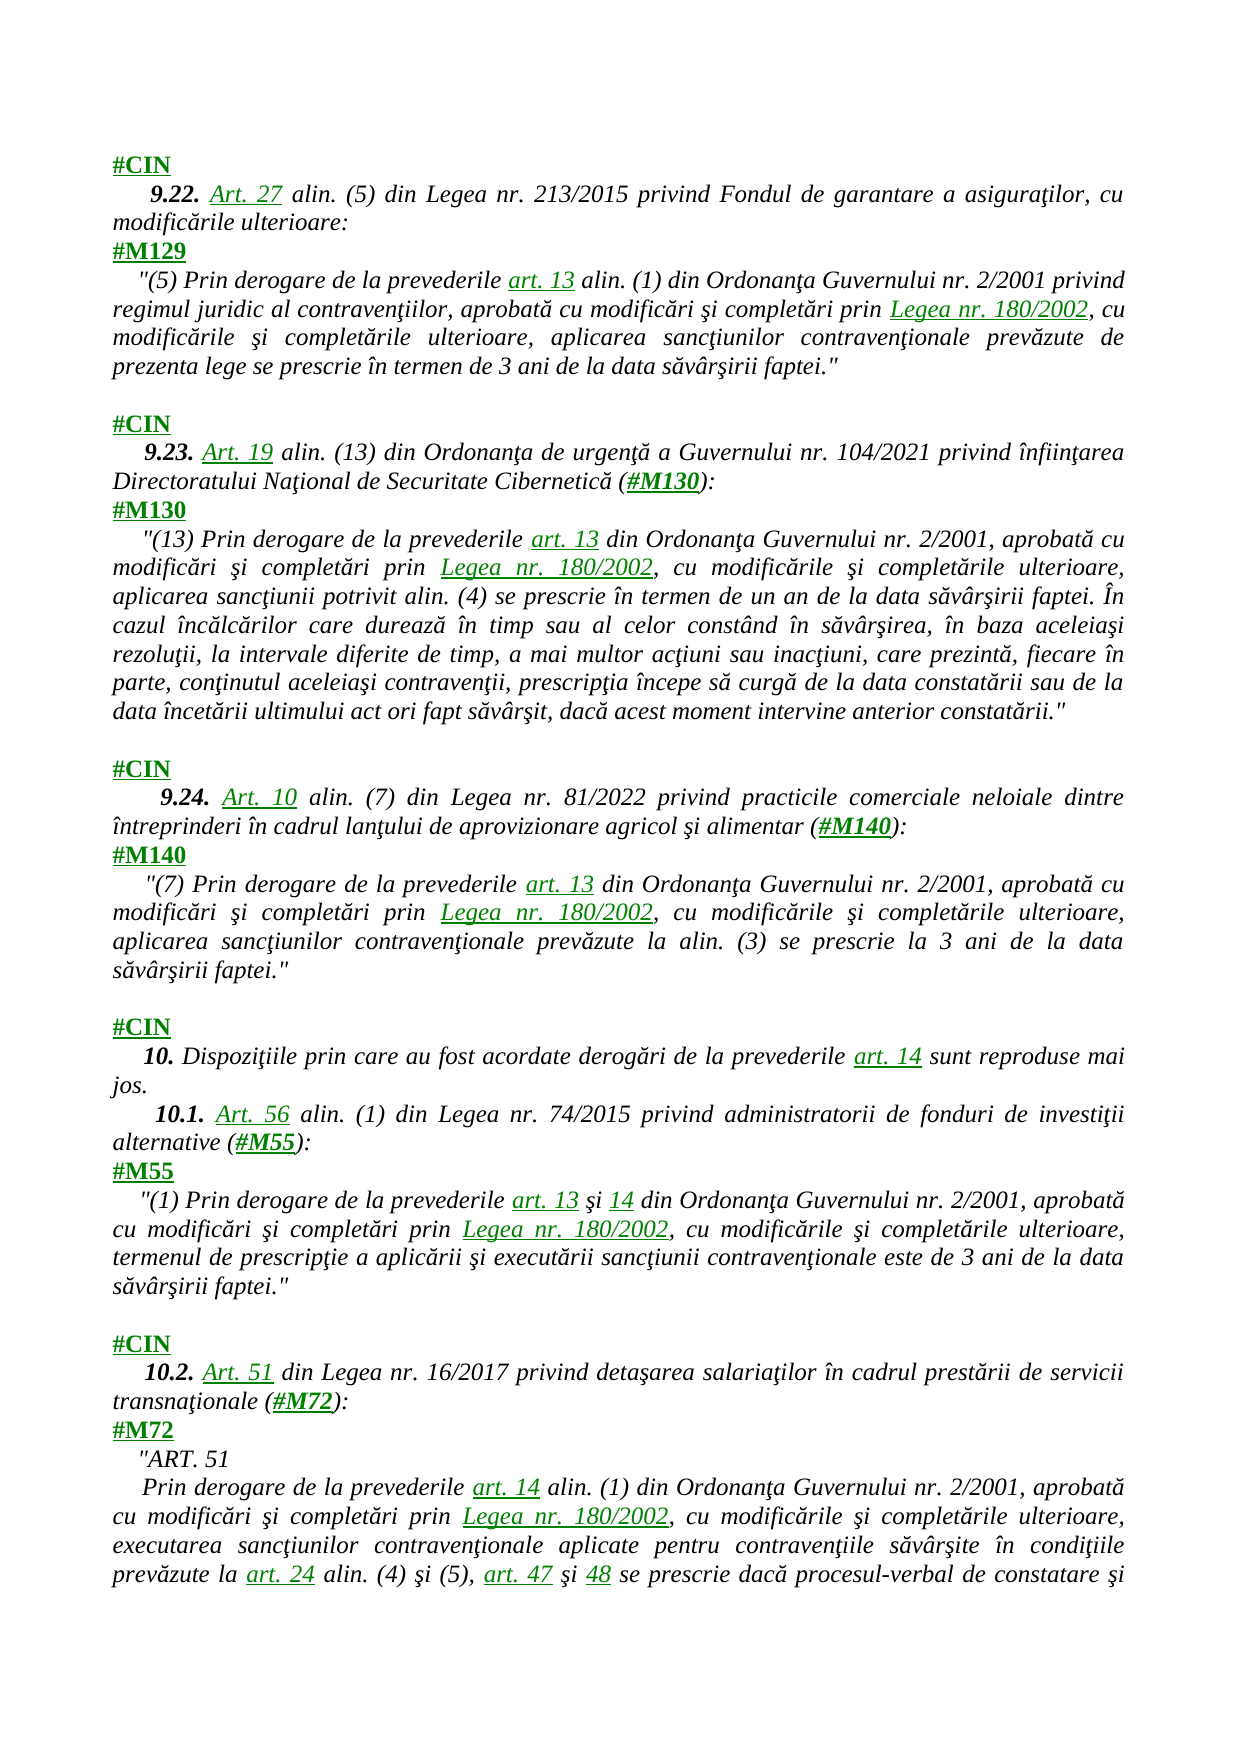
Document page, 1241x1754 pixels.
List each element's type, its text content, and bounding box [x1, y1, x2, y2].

text "ART. 51 [112, 1444, 1128, 1472]
text "(5) Prin derogare de la prevederile art. 13 alin. (1) din Ordonanţa Guvernului nr. 2/2001 privind regimul juridic al contravenţiilor, aprobată cu modificări şi completări prin Legea nr. 180/2002, cu modificările şi completările ulterioare, aplicarea sancţiunilor contravenţionale prevăzute de prezenta lege se prescrie în termen de 3 ani de la data săvârşirii faptei." [112, 265, 1128, 380]
text 10.2. Art. 51 din Legea nr. 16/2017 privind detaşarea salariaţilor în cadrul prestării de servicii transnaţionale (#M72): [112, 1357, 1128, 1415]
text 9.23. Art. 19 alin. (13) din Ordonanţa de urgenţă a Guvernului nr. 104/2021 privind înfiinţarea Directoratului Naţional de Securitate Cibernetică (#M130): [112, 437, 1128, 495]
text #M55 [112, 1156, 1128, 1185]
text #M129 [112, 236, 1128, 265]
text #CIN [112, 1012, 1128, 1041]
text 9.22. Art. 27 alin. (5) din Legea nr. 213/2015 privind Fondul de garantare a asiguraţilor, cu modificările ulterioare: [112, 179, 1128, 236]
text #CIN [112, 754, 1128, 782]
text 10.1. Art. 56 alin. (1) din Legea nr. 74/2015 privind administratorii de fonduri de investiţii alternative (#M55): [112, 1099, 1128, 1156]
text "(1) Prin derogare de la prevederile art. 13 şi 14 din Ordonanţa Guvernului nr. 2/2001, aprobată cu modificări şi completări prin Legea nr. 180/2002, cu modificările şi completările ulterioare, termenul de prescripţie a aplicării şi executării sancţiunii contravenţionale este de 3 ani de la data săvârşirii faptei." [112, 1185, 1128, 1300]
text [112, 1472, 1128, 1587]
text #M72 [112, 1415, 1128, 1444]
text 9.24. Art. 10 alin. (7) din Legea nr. 81/2022 privind practicile comerciale neloiale dintre întreprinderi în cadrul lanţului de aprovizionare agricol şi alimentar (#M140): [112, 782, 1128, 840]
text "(13) Prin derogare de la prevederile art. 13 din Ordonanţa Guvernului nr. 2/2001, aprobată cu modificări şi completări prin Legea nr. 180/2002, cu modificările şi completările ulterioare, aplicarea sancţiunii potrivit alin. (4) se prescrie în termen de un an de la data săvârşirii faptei. În cazul încălcărilor care durează în timp sau al celor constând în săvârşirea, în baza aceleiaşi rezoluţii, la intervale diferite de timp, a mai multor acţiuni sau inacţiuni, care prezintă, fiecare în parte, conţinutul aceleiaşi contravenţii, prescripţia începe să curgă de la data constatării sau de la data încetării ultimului act ori fapt săvârşit, dacă acest moment intervine anterior constatării." [112, 524, 1128, 725]
text #CIN [112, 150, 1128, 179]
text #M140 [112, 840, 1128, 869]
text "(7) Prin derogare de la prevederile art. 13 din Ordonanţa Guvernului nr. 2/2001, aprobată cu modificări şi completări prin Legea nr. 180/2002, cu modificările şi completările ulterioare, aplicarea sancţiunilor contravenţionale prevăzute la alin. (3) se prescrie la 3 ani de la data săvârşirii faptei." [112, 869, 1128, 984]
text #CIN [112, 409, 1128, 437]
text #M130 [112, 495, 1128, 524]
text #CIN [112, 1329, 1128, 1357]
text 10. Dispoziţiile prin care au fost acordate derogări de la prevederile art. 14 sunt reproduse mai jos. [112, 1041, 1128, 1099]
